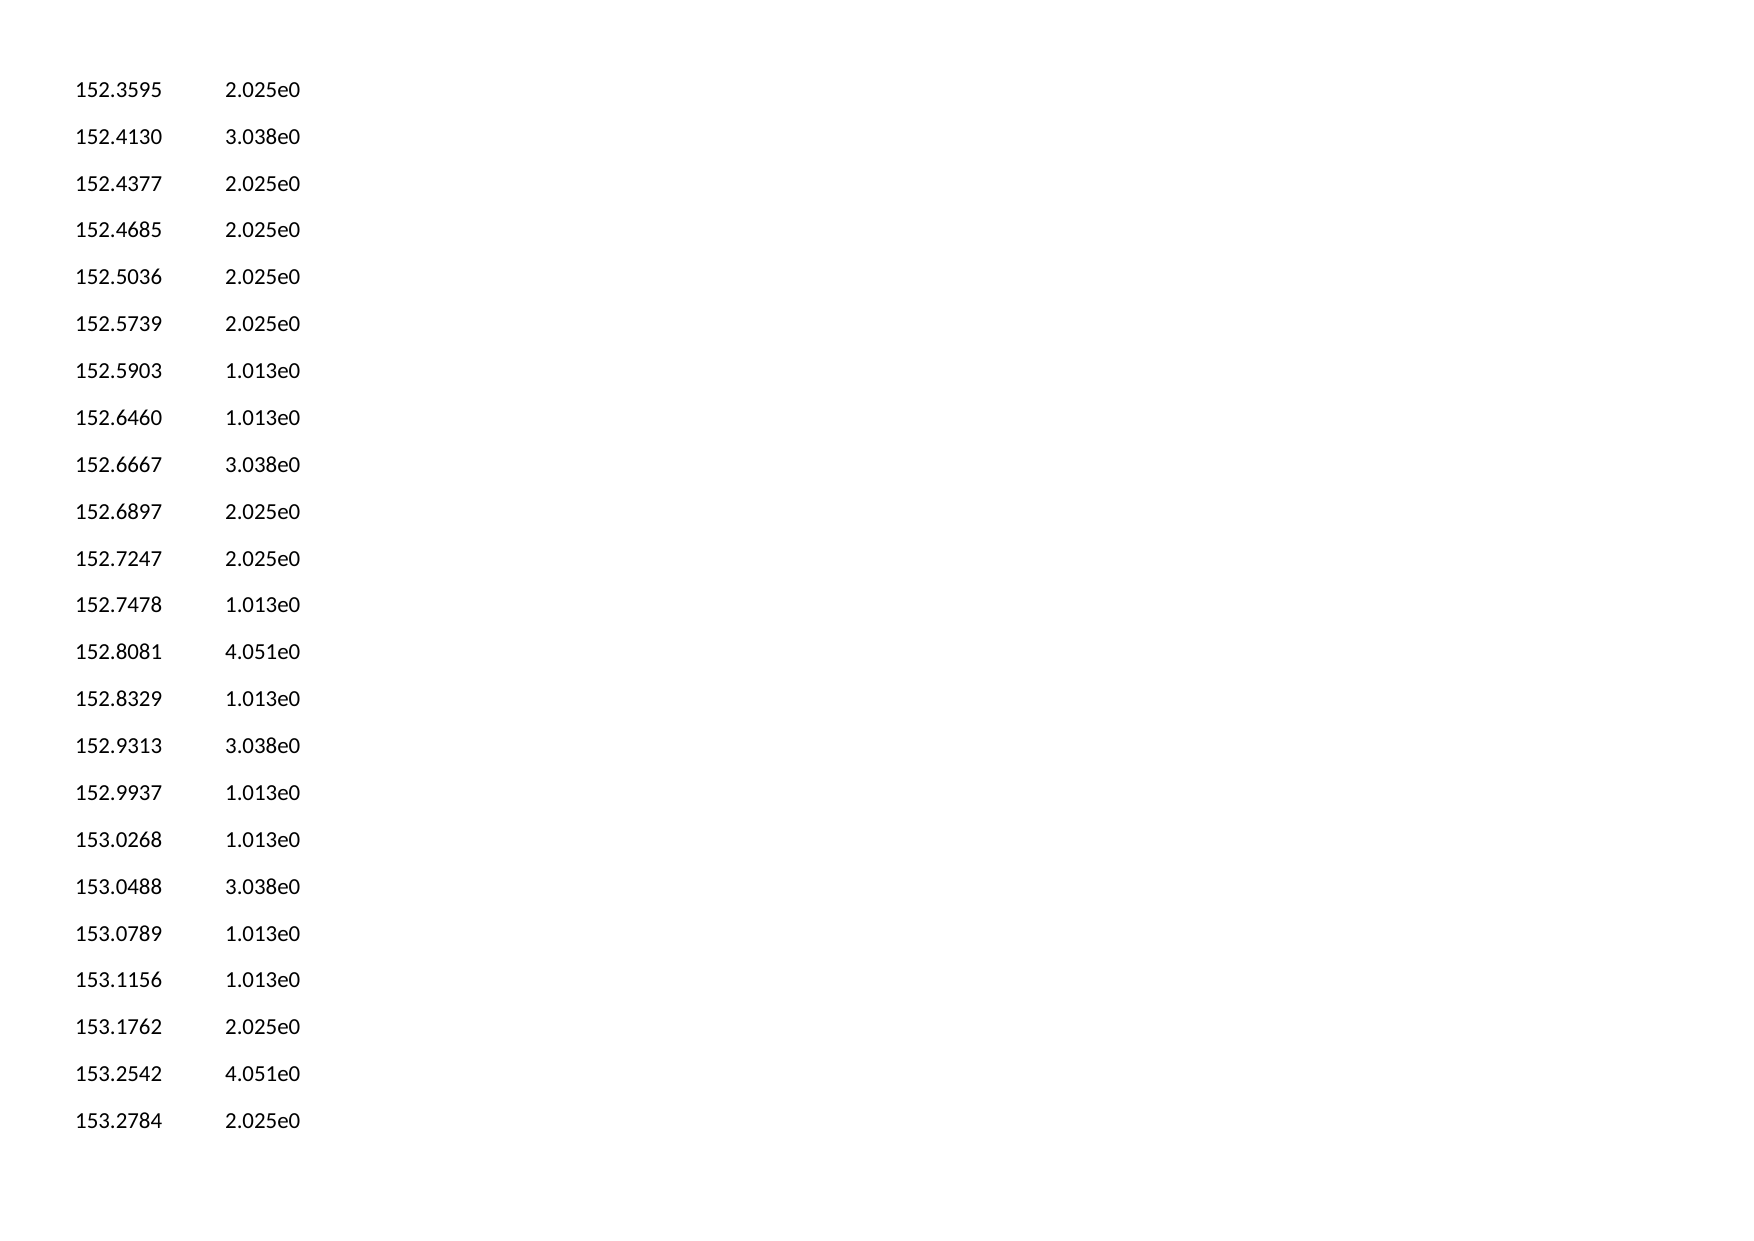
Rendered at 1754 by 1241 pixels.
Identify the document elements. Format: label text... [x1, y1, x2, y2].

text 152.6460 1.013e0 [75, 403, 1679, 431]
text 152.4130 3.038e0 [75, 122, 1679, 150]
text 152.9937 1.013e0 [75, 778, 1679, 806]
text 152.8329 1.013e0 [75, 684, 1679, 712]
text 152.5903 1.013e0 [75, 356, 1679, 384]
text 153.1156 1.013e0 [75, 966, 1679, 994]
text 153.1762 2.025e0 [75, 1012, 1679, 1041]
text 152.6897 2.025e0 [75, 497, 1679, 525]
text 152.7478 1.013e0 [75, 591, 1679, 619]
text 153.2542 4.051e0 [75, 1059, 1679, 1087]
text 153.2784 2.025e0 [75, 1106, 1679, 1134]
text 152.6667 3.038e0 [75, 450, 1679, 478]
text 152.9313 3.038e0 [75, 731, 1679, 759]
text 152.5739 2.025e0 [75, 309, 1679, 337]
text 152.3595 2.025e0 [75, 75, 1679, 103]
text 152.8081 4.051e0 [75, 637, 1679, 666]
text 152.4685 2.025e0 [75, 216, 1679, 244]
text 153.0789 1.013e0 [75, 919, 1679, 947]
text 152.7247 2.025e0 [75, 544, 1679, 572]
text 153.0268 1.013e0 [75, 825, 1679, 853]
text 152.5036 2.025e0 [75, 262, 1679, 291]
text 153.0488 3.038e0 [75, 872, 1679, 900]
text 152.4377 2.025e0 [75, 169, 1679, 197]
